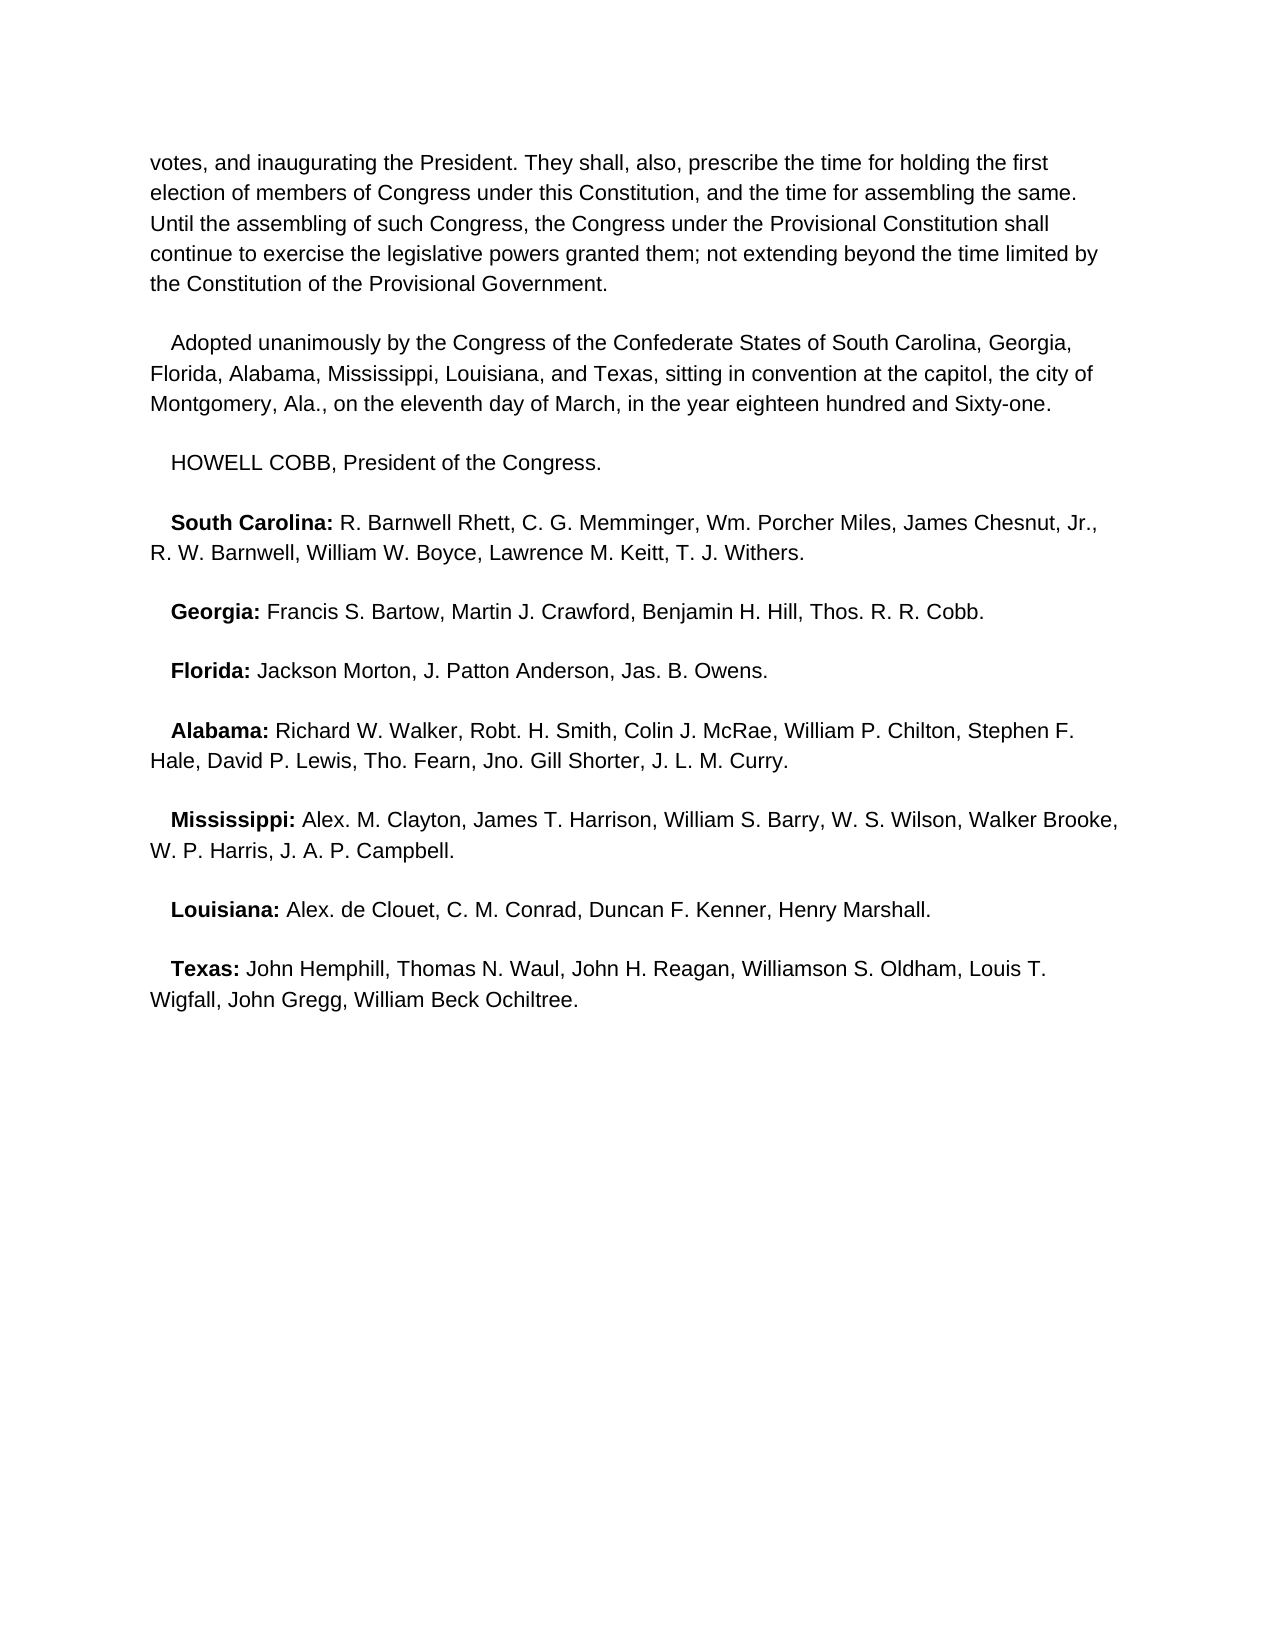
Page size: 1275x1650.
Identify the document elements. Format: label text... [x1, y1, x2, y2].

text Texas: John Hemphill, Thomas N. Waul, John H. Reagan, Williamson S. Oldham, Louis T. Wigfall, John Gregg, William Beck Ochiltree. [150, 956, 1125, 1012]
text Alabama: Richard W. Walker, Robt. H. Smith, Colin J. McRae, William P. Chilton, Stephen F. Hale, David P. Lewis, Tho. Fearn, Jno. Gill Shorter, J. L. M. Curry. [150, 718, 1125, 773]
text HOWELL COBB, President of the Congress. [150, 450, 1125, 475]
text Louisiana: Alex. de Clouet, C. M. Conrad, Duncan F. Kenner, Henry Marshall. [150, 897, 1125, 922]
text South Carolina: R. Barnwell Rhett, C. G. Memminger, Wm. Porcher Miles, James Chesnut, Jr., R. W. Barnwell, William W. Boyce, Lawrence M. Keitt, T. J. Withers. [150, 509, 1125, 565]
text Mississippi: Alex. M. Clayton, James T. Harrison, William S. Barry, W. S. Wilson, Walker Brooke, W. P. Harris, J. A. P. Campbell. [150, 807, 1125, 863]
text Florida: Jackson Morton, J. Patton Anderson, Jas. B. Owens. [150, 658, 1125, 683]
text Georgia: Francis S. Bartow, Martin J. Crawford, Benjamin H. Hill, Thos. R. R. Cobb. [150, 599, 1125, 624]
text Adopted unanimously by the Congress of the Confederate States of South Carolina, Georgia, Florida, Alabama, Mississippi, Louisiana, and Texas, sitting in convention at the capitol, the city of Montgomery, Ala., on the eleventh day of March, in the year eighteen hundred and Sixty-one. [150, 330, 1125, 416]
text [150, 150, 1125, 296]
